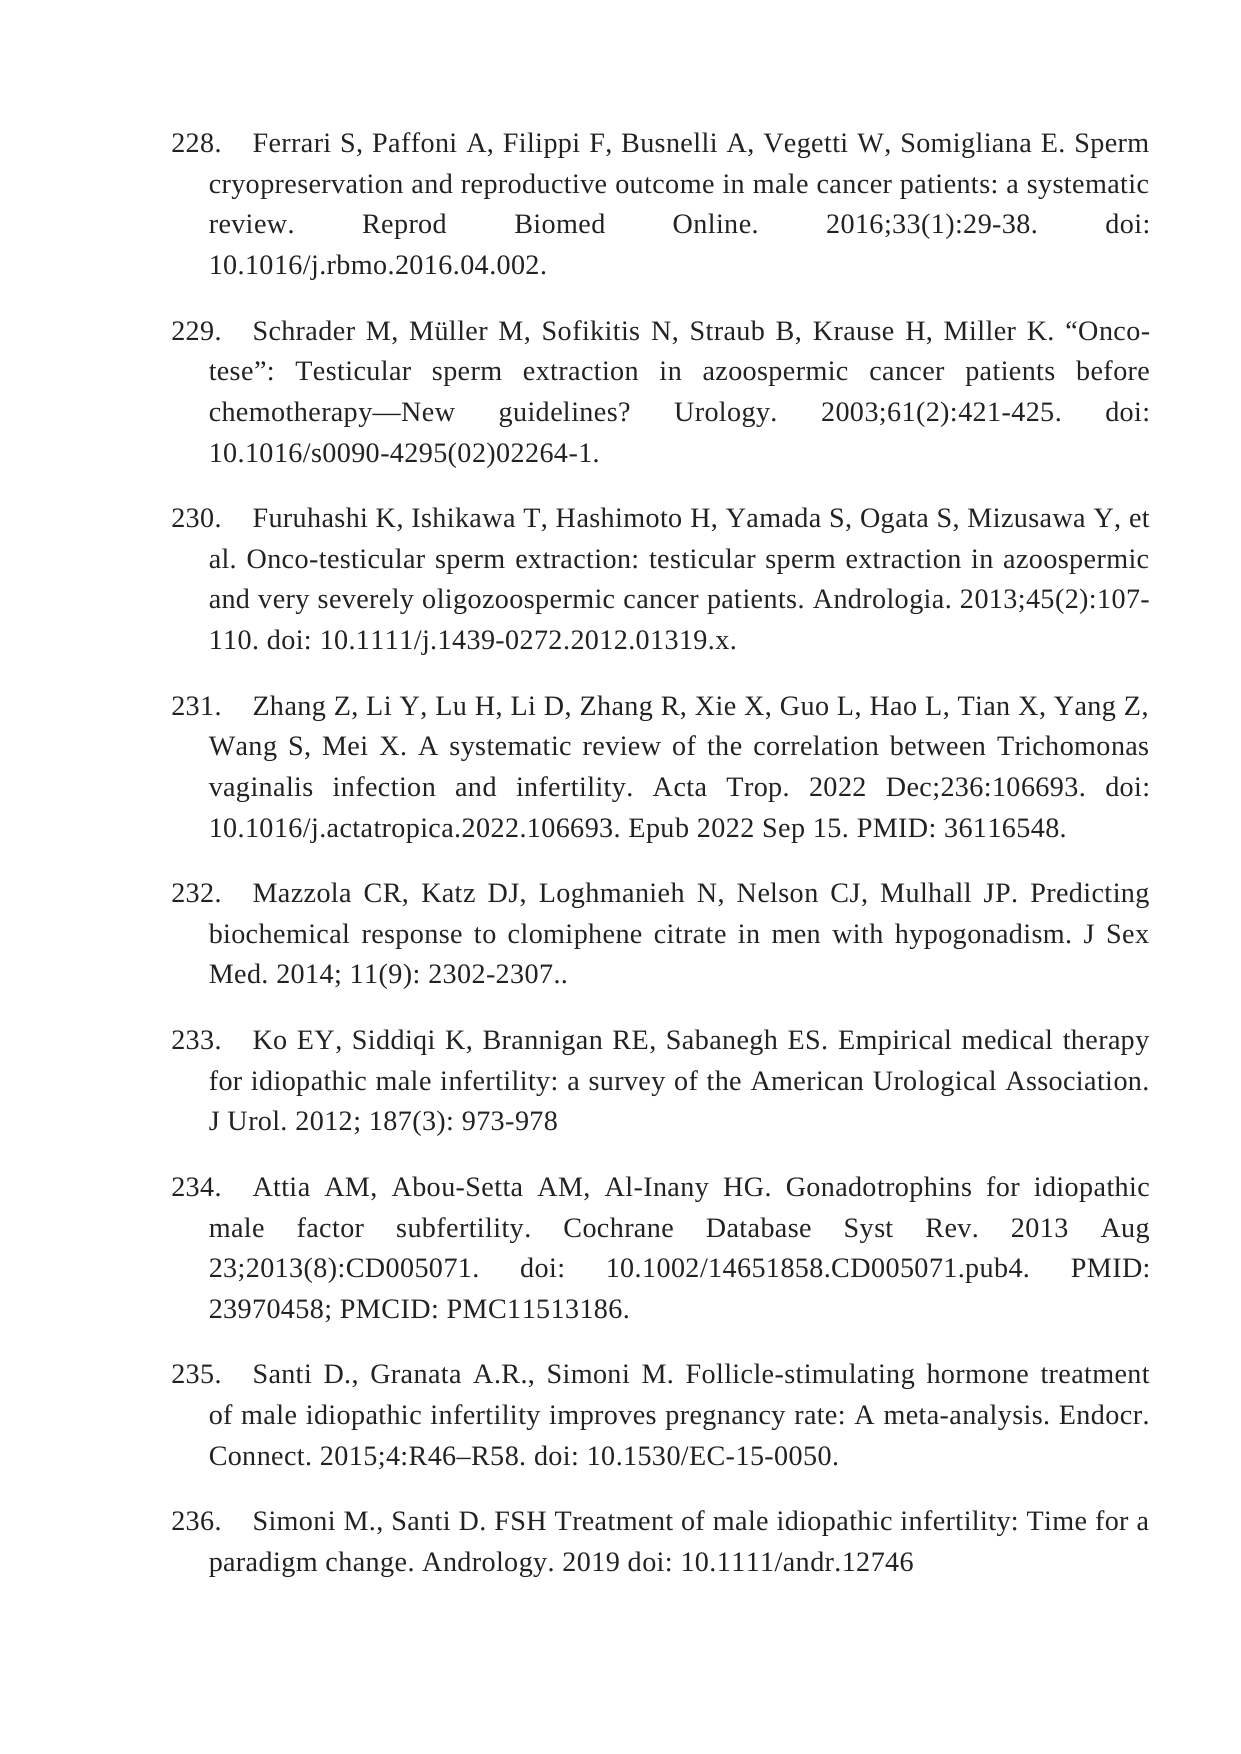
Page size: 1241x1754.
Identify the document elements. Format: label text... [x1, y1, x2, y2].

list Zhang Z, Li Y, Lu H, Li D, Zhang R, Xie X, Guo L, Hao L, Tian X, Yang Z, Wang S, Mei X. A systematic review of the correlation between Trichomonas vaginalis infection and infertility. Acta Trop. 2022 Dec;236:106693. doi: 10.1016/j.actatropica.2022.106693. Epub 2022 Sep 15. PMID: 36116548. [171, 681, 1152, 843]
list Mazzola CR, Katz DJ, Loghmanieh N, Nelson CJ, Mulhall JP. Predicting biochemical response to clomiphene citrate in men with hypogonadism. J Sex Med. 2014; 11(9): 2302-2307.. [171, 868, 1152, 990]
list Attia AM, Abou-Setta AM, Al-Inany HG. Gonadotrophins for idiopathic male factor subfertility. Cochrane Database Syst Rev. 2013 Aug 23;2013(8):CD005071. doi: 10.1002/14651858.CD005071.pub4. PMID: 23970458; PMCID: PMC11513186. [171, 1162, 1152, 1324]
list Ko EY, Siddiqi K, Brannigan RE, Sabanegh ES. Empirical medical therapy for idiopathic male infertility: a survey of the American Urological Association. J Urol. 2012; 187(3): 973-978 [171, 1015, 1152, 1137]
list Simoni M., Santi D. FSH Treatment of male idiopathic infertility: Time for a paradigm change. Andrology. 2019 doi: 10.1111/andr.12746 [171, 1496, 1152, 1577]
list Santi D., Granata A.R., Simoni M. Follicle-stimulating hormone treatment of male idiopathic infertility improves pregnancy rate: A meta-analysis. Endocr. Connect. 2015;4:R46–R58. doi: 10.1530/EC-15-0050. [171, 1349, 1152, 1471]
list Schrader M, Müller M, Sofikitis N, Straub B, Krause H, Miller K. “Onco-tese”: Testicular sperm extraction in azoospermic cancer patients before chemotherapy—New guidelines? Urology. 2003;61(2):421-425. doi: 10.1016/s0090-4295(02)02264-1. [171, 306, 1152, 468]
list Ferrari S, Paffoni A, Filippi F, Busnelli A, Vegetti W, Somigliana E. Sperm cryopreservation and reproductive outcome in male cancer patients: a systematic review. Reprod Biomed Online. 2016;33(1):29-38. doi: 10.1016/j.rbmo.2016.04.002. [171, 118, 1152, 281]
list Furuhashi K, Ishikawa T, Hashimoto H, Yamada S, Ogata S, Mizusawa Y, et al. Onco-testicular sperm extraction: testicular sperm extraction in azoospermic and very severely oligozoospermic cancer patients. Andrologia. 2013;45(2):107-110. doi: 10.1111/j.1439-0272.2012.01319.x. [171, 493, 1152, 656]
